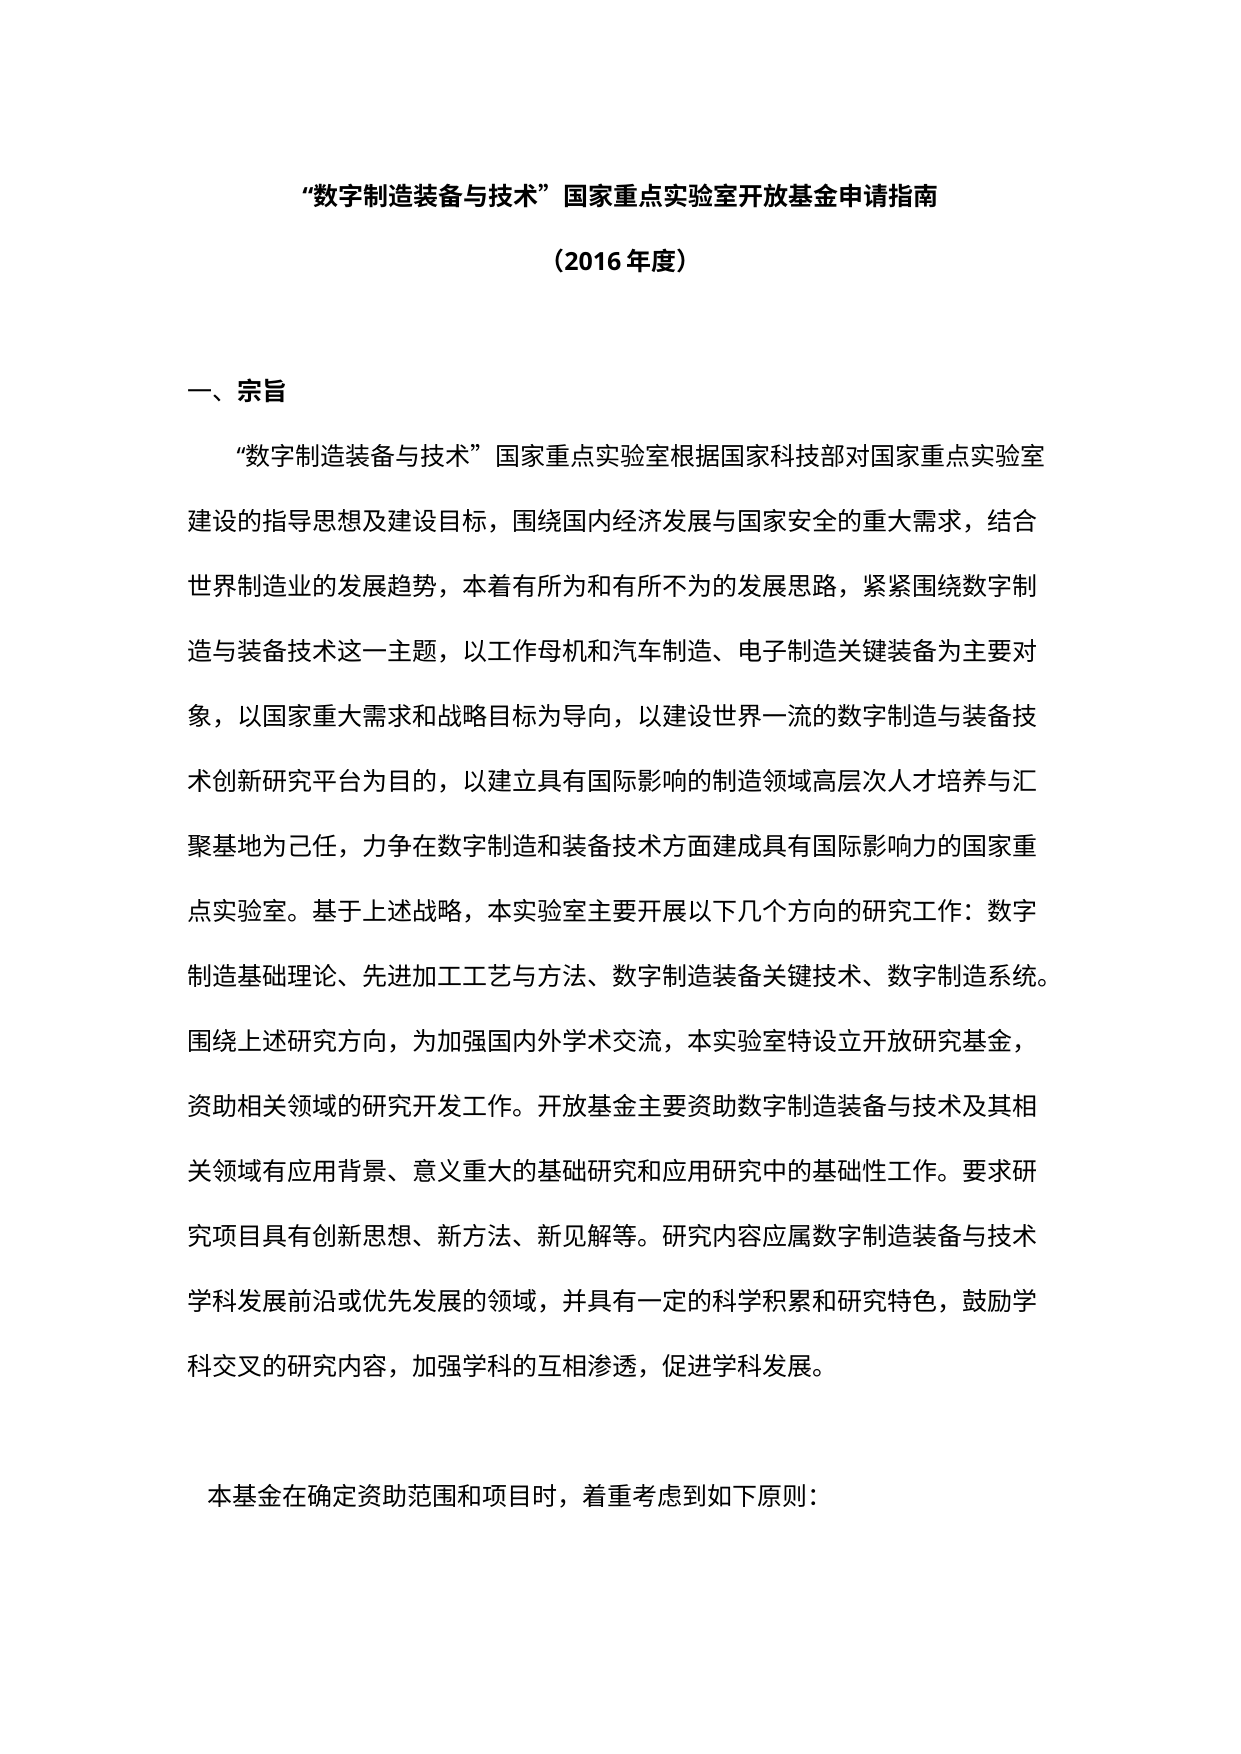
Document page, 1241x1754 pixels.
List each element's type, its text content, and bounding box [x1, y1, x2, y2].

text “数字制造装备与技术”国家重点实验室开放基金申请指南 [187, 162, 1053, 227]
text （2016年度） [187, 227, 1053, 292]
text 一、宗旨 [187, 357, 1053, 422]
text 本基金在确定资助范围和项目时，着重考虑到如下原则： [187, 1462, 1053, 1527]
text “数字制造装备与技术”国家重点实验室根据国家科技部对国家重点实验室建设的指导思想及建设目标，围绕国内经济发展与国家安全的重大需求，结合世界制造业的发展趋势，本着有所为和有所不为的发展思路，紧紧围绕数字制造与装备技术这一主题，以工作母机和汽车制造、电子制造关键装备为主要对象，以国家重大需求和战略目标为导向，以建设世界一流的数字制造与装备技术创新研究平台为目的，以建立具有国际影响的制造领域高层次人才培养与汇聚基地为己任，力争在数字制造和装备技术方面建成具有国际影响力的国家重点实验室。基于上述战略，本实验室主要开展以下几个方向的研究工作：数字制造基础理论、先进加工工艺与方法、数字制造装备关键技术、数字制造系统。围绕上述研究方向，为加强国内外学术交流，本实验室特设立开放研究基金，资助相关领域的研究开发工作。开放基金主要资助数字制造装备与技术及其相关领域有应用背景、意义重大的基础研究和应用研究中的基础性工作。要求研究项目具有创新思想、新方法、新见解等。研究内容应属数字制造装备与技术学科发展前沿或优先发展的领域，并具有一定的科学积累和研究特色，鼓励学科交叉的研究内容，加强学科的互相渗透，促进学科发展。 [187, 422, 1053, 1397]
